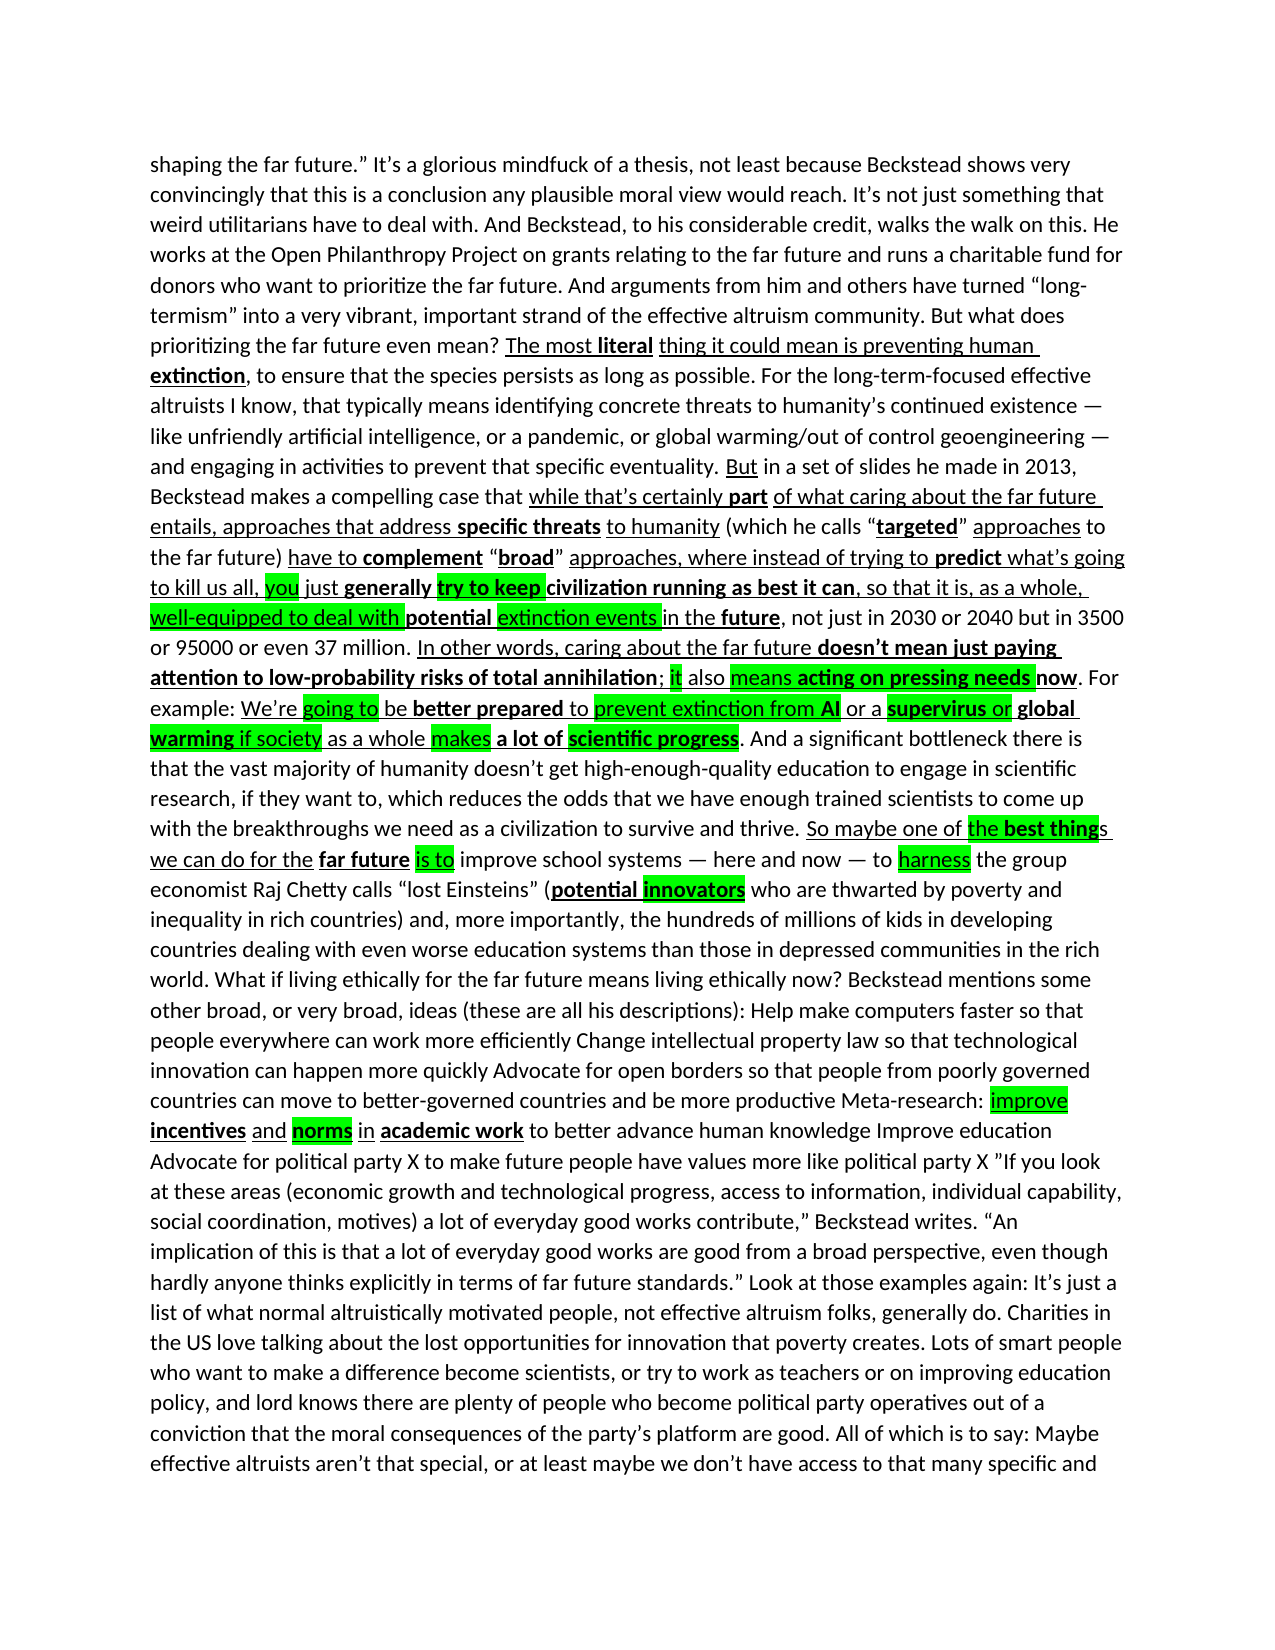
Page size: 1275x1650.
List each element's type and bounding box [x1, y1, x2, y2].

text [150, 150, 1125, 1477]
